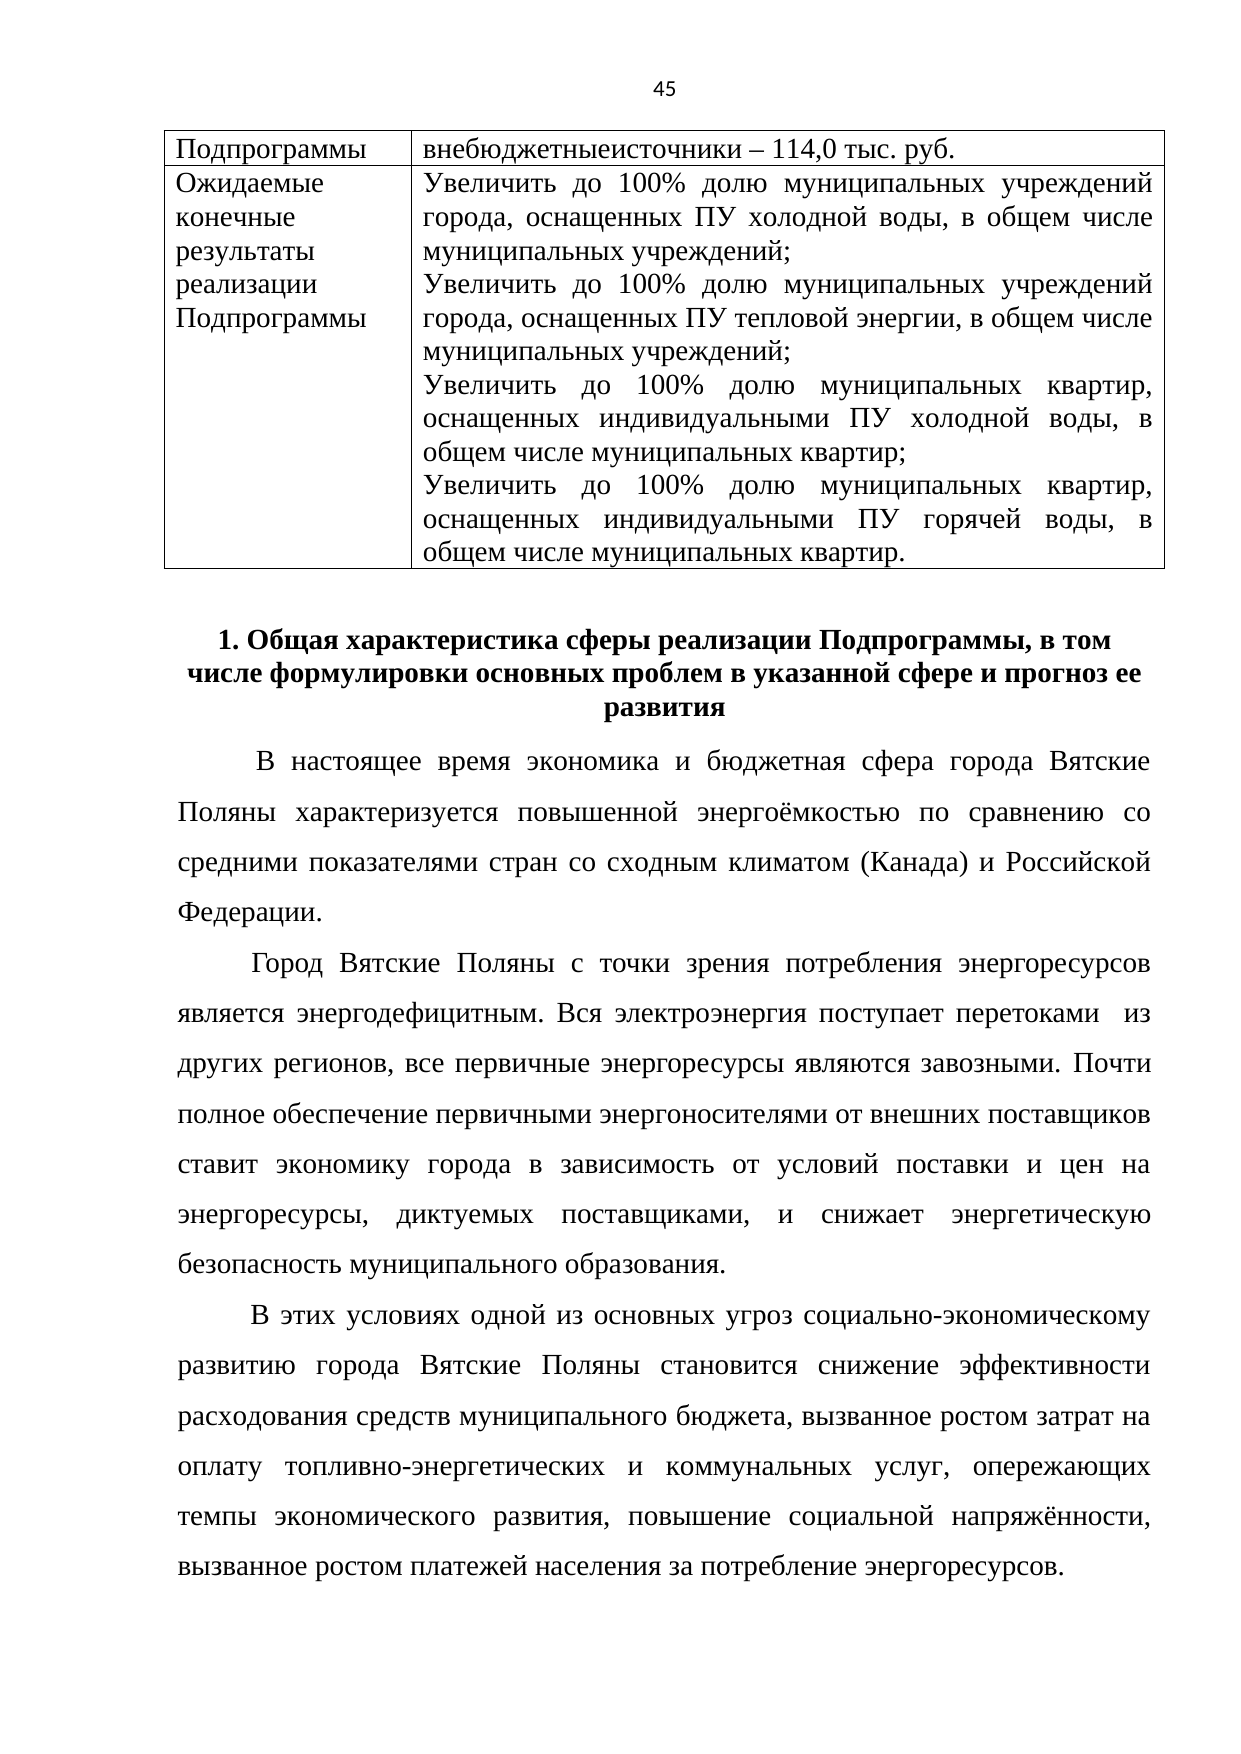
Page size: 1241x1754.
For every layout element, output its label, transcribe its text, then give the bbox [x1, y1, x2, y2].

text 1. Общая характеристика сферы реализации Подпрограммы, в том числе формулировки основных проблем в указанной сфере и прогноз ее развития [177, 622, 1152, 723]
text В этих условиях одной из основных угроз социально-экономическому развитию города Вятские Поляны становится снижение эффективности расходования средств муниципального бюджета, вызванное ростом затрат на оплату топливно-энергетических и коммунальных услуг, опережающих темпы экономического развития, повышение социальной напряжённости, вызванное ростом платежей населения за потребление энергоресурсов. [177, 1297, 1152, 1582]
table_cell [412, 131, 1164, 164]
text Город Вятские Поляны с точки зрения потребления энергоресурсов является энергодефицитным. Вся электроэнергия поступает перетоками из других регионов, все первичные энергоресурсы являются завозными. Почти полное обеспечение первичными энергоносителями от внешних поставщиков ставит экономику города в зависимость от условий поставки и цен на энергоресурсы, диктуемых поставщиками, и снижает энергетическую безопасность муниципального образования. [177, 945, 1152, 1280]
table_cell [165, 131, 411, 164]
table_cell Увеличить до 100% долю муниципальных учреждений города, оснащенных ПУ холодной воды, в общем числе муниципальных учреждений; Увеличить до 100% долю муниципальных учреждений города, оснащенных ПУ тепловой энергии, в общем числе муниципальных учреждений; Увеличить до 100% долю муниципальных квартир, оснащенных индивидуальными ПУ холодной воды, в общем числе муниципальных квартир; Увеличить до 100% долю муниципальных квартир, оснащенных индивидуальными ПУ горячей воды, в общем числе муниципальных квартир. [412, 166, 1164, 568]
table_cell Ожидаемые конечные результаты реализации Подпрограммы [165, 166, 411, 568]
text В настоящее время экономика и бюджетная сфера города Вятские Поляны характеризуется повышенной энергоёмкостью по сравнению со средними показателями стран со сходным климатом (Канада) и Российской Федерации. [177, 743, 1152, 928]
